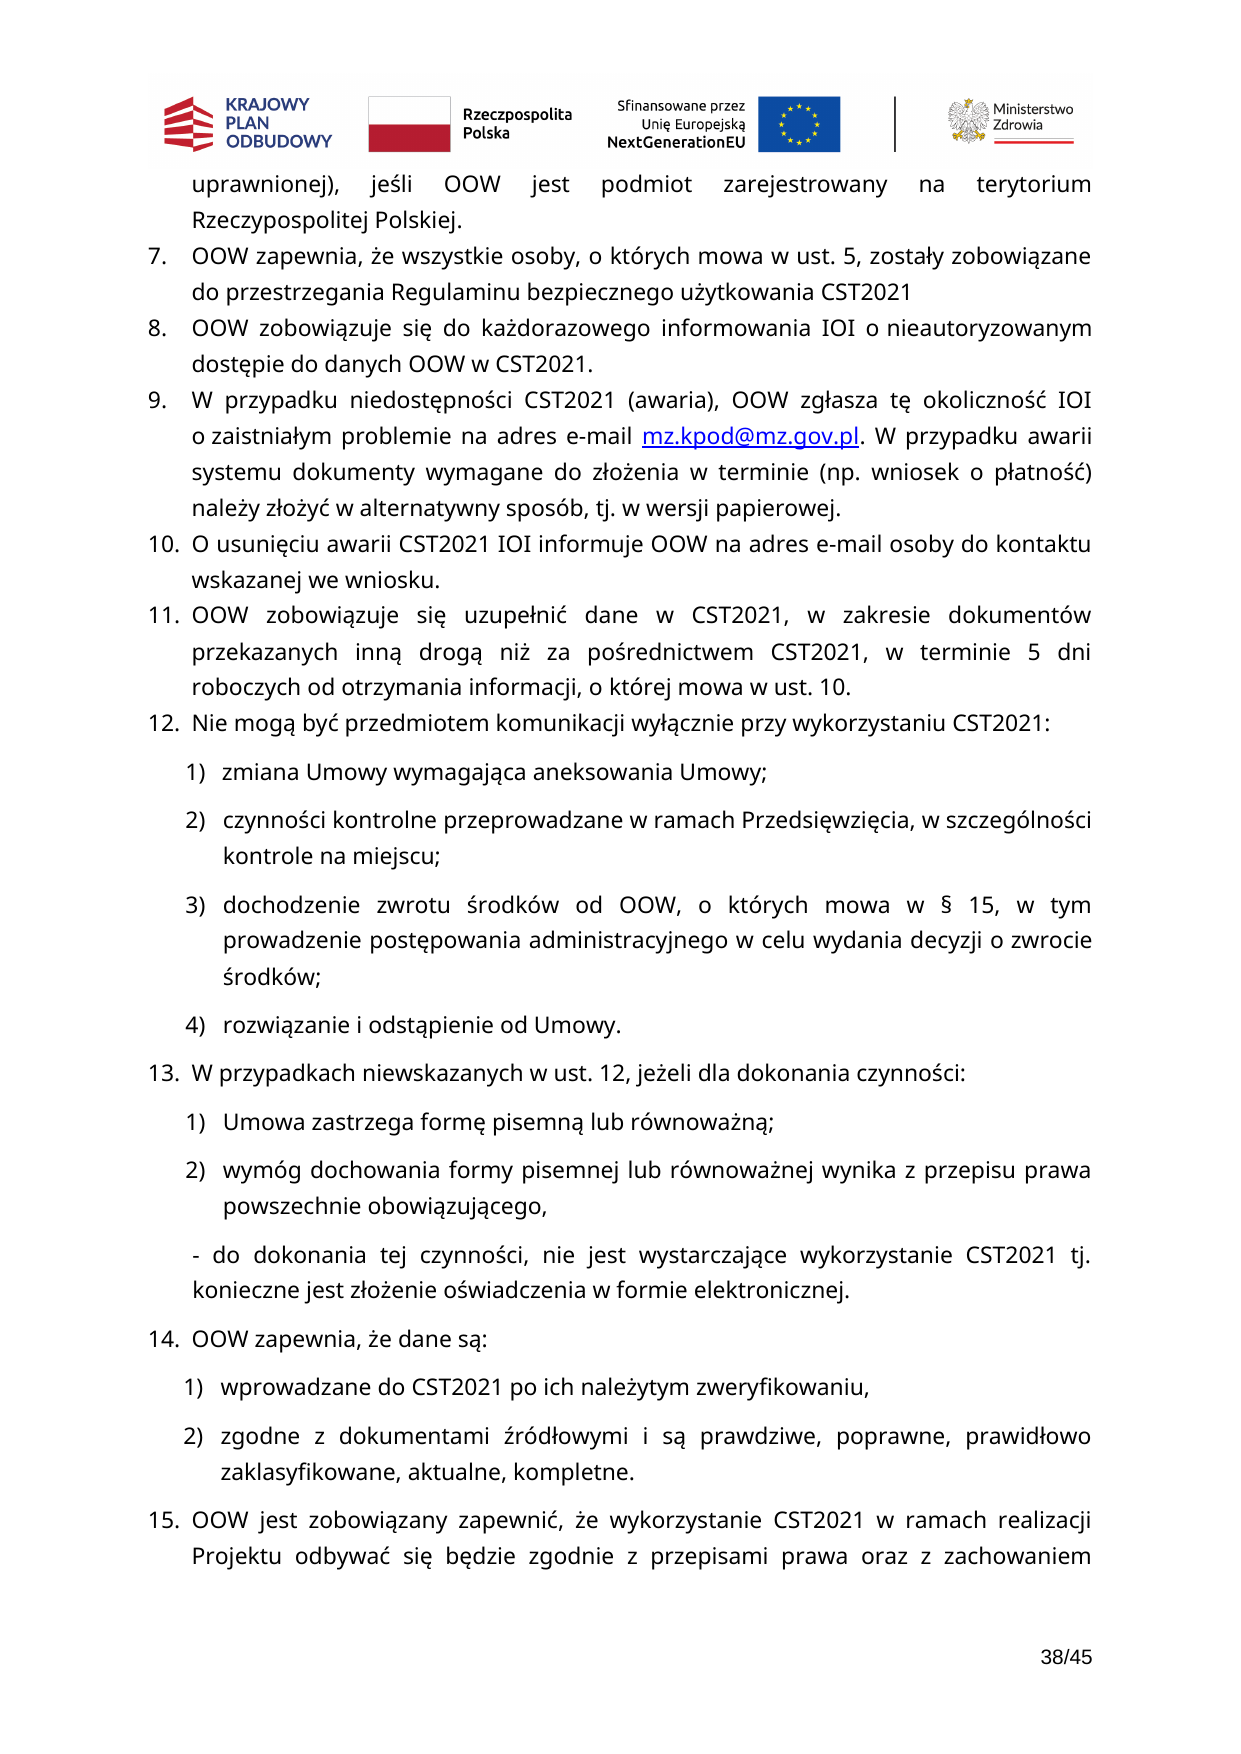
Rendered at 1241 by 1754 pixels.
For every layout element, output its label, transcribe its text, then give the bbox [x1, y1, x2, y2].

list OOW zapewnia, że wszystkie osoby, o których mowa w ust. 5, zostały zobowiązane do przestrzegania Regulaminu bezpiecznego użytkowania CST2021 [148, 240, 1092, 307]
text 1) zmiana Umowy wymagająca aneksowania Umowy; [148, 756, 1092, 787]
list OOW zapewnia, że dane są: [148, 1323, 1092, 1354]
text 2) czynności kontrolne przeprowadzane w ramach Przedsięwzięcia, w szczególności kontrole na miejscu; [185, 804, 1092, 871]
picture [147, 73, 1093, 169]
list Nie mogą być przedmiotem komunikacji wyłącznie przy wykorzystaniu CST2021: [148, 707, 1092, 738]
list W przypadkach niewskazanych w ust. 12, jeżeli dla dokonania czynności: [148, 1057, 1092, 1088]
list wprowadzane do CST2021 po ich należytym zweryfikowaniu, [183, 1371, 1092, 1403]
text 1) Umowa zastrzega formę pisemną lub równoważną; [185, 1106, 1092, 1137]
text - do dokonania tej czynności, nie jest wystarczające wykorzystanie CST2021 tj. konieczne jest złożenie oświadczenia w formie elektronicznej. [192, 1238, 1092, 1306]
list O usunięciu awarii CST2021 IOI informuje OOW na adres e-mail osoby do kontaktu wskazanej we wniosku. [148, 528, 1092, 595]
text 3) dochodzenie zwrotu środków od OOW, o których mowa w § 15, w tym prowadzenie postępowania administracyjnego w celu wydania decyzji o zwrocie środków; [185, 888, 1092, 992]
list W przypadku niedostępności CST2021 (awaria), OOW zgłasza tę okoliczność IOI o zaistniałym problemie na adres e-mail mz.kpod@mz.gov.pl. W przypadku awarii systemu dokumenty wymagane do złożenia w terminie (np. wniosek o płatność) należy złożyć w alternatywny sposób, tj. w wersji papierowej. [148, 384, 1092, 523]
list OOW zobowiązuje się do każdorazowego informowania IOI o nieautoryzowanym dostępie do danych OOW w CST2021. [148, 312, 1092, 379]
list zgodne z dokumentami źródłowymi i są prawdziwe, poprawne, prawidłowo zaklasyfikowane, aktualne, kompletne. [183, 1420, 1092, 1487]
list OOW zobowiązuje się uzupełnić dane w CST2021, w zakresie dokumentów przekazanych inną drogą niż za pośrednictwem CST2021, w terminie 5 dni roboczych od otrzymania informacji, o której mowa w ust. 10. [148, 599, 1092, 703]
text 2) wymóg dochowania formy pisemnej lub równoważnej wynika z przepisu prawa powszechnie obowiązującego, [185, 1154, 1092, 1221]
text 4) rozwiązanie i odstąpienie od Umowy. [185, 1009, 1092, 1040]
